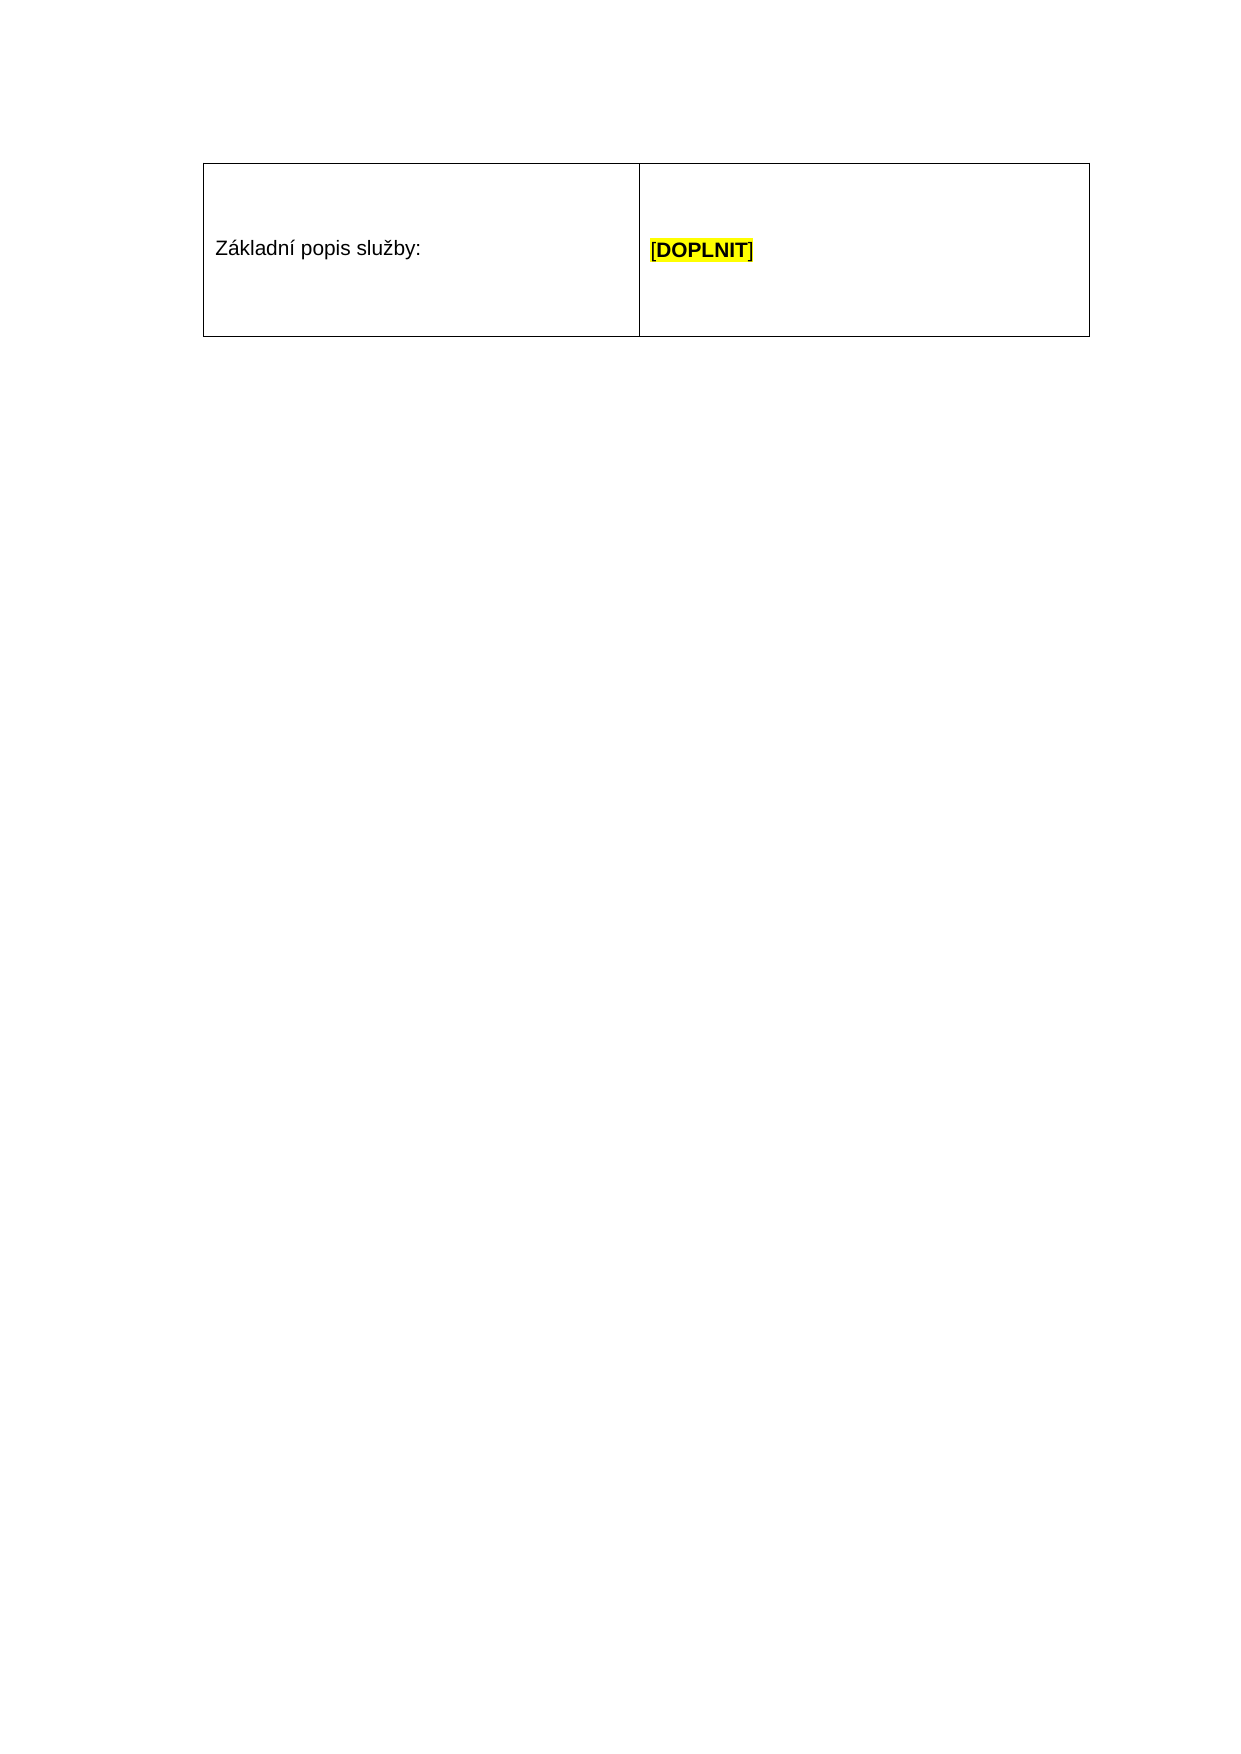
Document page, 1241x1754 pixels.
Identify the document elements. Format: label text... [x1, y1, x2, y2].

table_cell [DOPLNIT] [640, 164, 1089, 336]
table_cell Základní popis služby: [204, 164, 639, 336]
